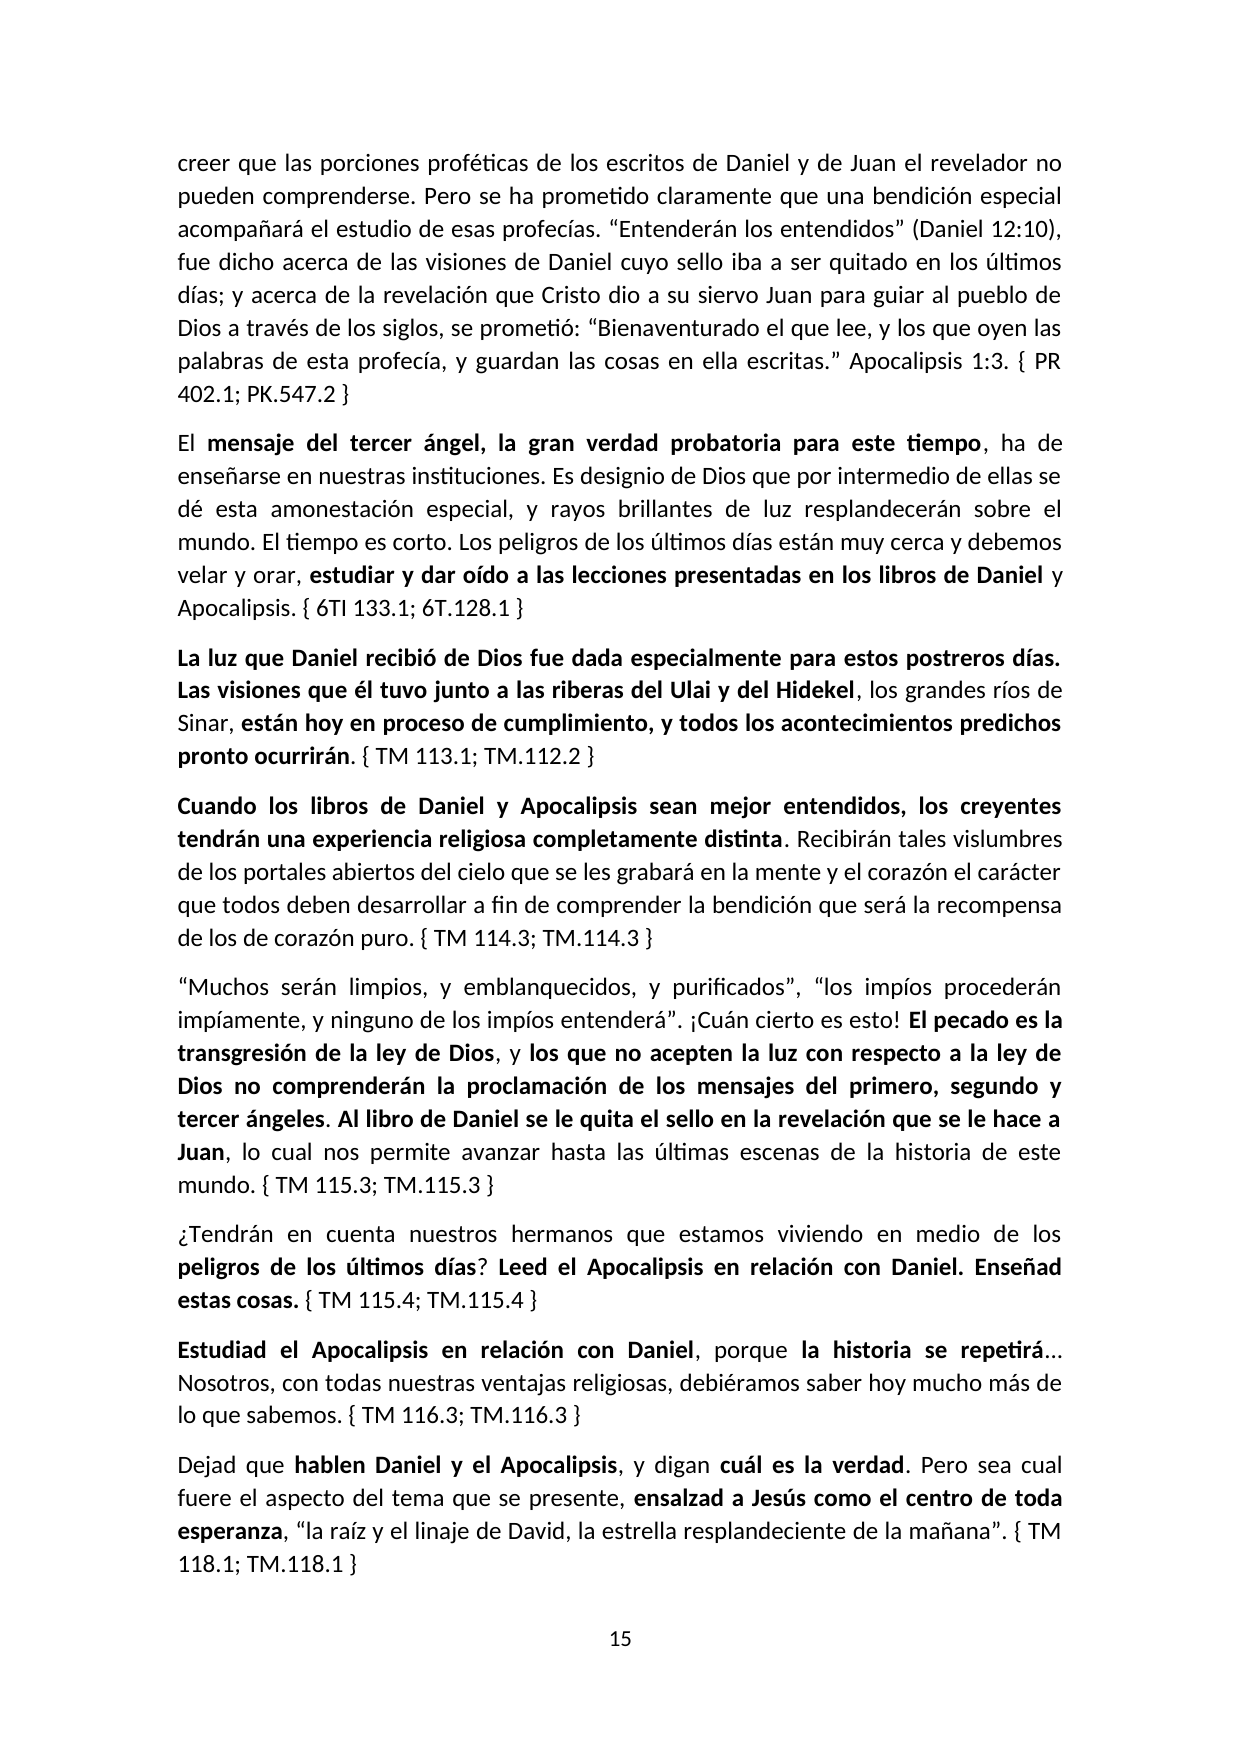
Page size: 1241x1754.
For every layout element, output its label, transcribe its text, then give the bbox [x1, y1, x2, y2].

text ¿Tendrán en cuenta nuestros hermanos que estamos viviendo en medio de los peligros de los últimos días? Leed el Apocalipsis en relación con Daniel. Enseñad estas cosas. { TM 115.4; TM.115.4 } [177, 1218, 1063, 1315]
text El mensaje del tercer ángel, la gran verdad probatoria para este tiempo, ha de enseñarse en nuestras instituciones. Es designio de Dios que por intermedio de ellas se dé esta amonestación especial, y rayos brillantes de luz resplandecerán sobre el mundo. El tiempo es corto. Los peligros de los últimos días están muy cerca y debemos velar y orar, estudiar y dar oído a las lecciones presentadas en los libros de Daniel y Apocalipsis. { 6TI 133.1; 6T.128.1 } [177, 428, 1063, 623]
text La luz que Daniel recibió de Dios fue dada especialmente para estos postreros días. Las visiones que él tuvo junto a las riberas del Ulai y del Hidekel, los grandes ríos de Sinar, están hoy en proceso de cumplimiento, y todos los acontecimientos predichos pronto ocurrirán. { TM 113.1; TM.112.2 } [177, 642, 1063, 771]
text Estudiad el Apocalipsis en relación con Daniel, porque la historia se repetirá... Nosotros, con todas nuestras ventajas religiosas, debiéramos saber hoy mucho más de lo que sabemos. { TM 116.3; TM.116.3 } [177, 1334, 1063, 1430]
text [177, 148, 1063, 408]
text Dejad que hablen Daniel y el Apocalipsis, y digan cuál es la verdad. Pero sea cual fuere el aspecto del tema que se presente, ensalzad a Jesús como el centro de toda esperanza, “la raíz y el linaje de David, la estrella resplandeciente de la mañana”. { TM 118.1; TM.118.1 } [177, 1449, 1063, 1578]
text Cuando los libros de Daniel y Apocalipsis sean mejor entendidos, los creyentes tendrán una experiencia religiosa completamente distinta. Recibirán tales vislumbres de los portales abiertos del cielo que se les grabará en la mente y el corazón el carácter que todos deben desarrollar a fin de comprender la bendición que será la recompensa de los de corazón puro. { TM 114.3; TM.114.3 } [177, 790, 1063, 952]
text “Muchos serán limpios, y emblanquecidos, y purificados”, “los impíos procederán impíamente, y ninguno de los impíos entenderá”. ¡Cuán cierto es esto! El pecado es la transgresión de la ley de Dios, y los que no acepten la luz con respecto a la ley de Dios no comprenderán la proclamación de los mensajes del primero, segundo y tercer ángeles. Al libro de Daniel se le quita el sello en la revelación que se le hace a Juan, lo cual nos permite avanzar hasta las últimas escenas de la historia de este mundo. { TM 115.3; TM.115.3 } [177, 971, 1063, 1199]
